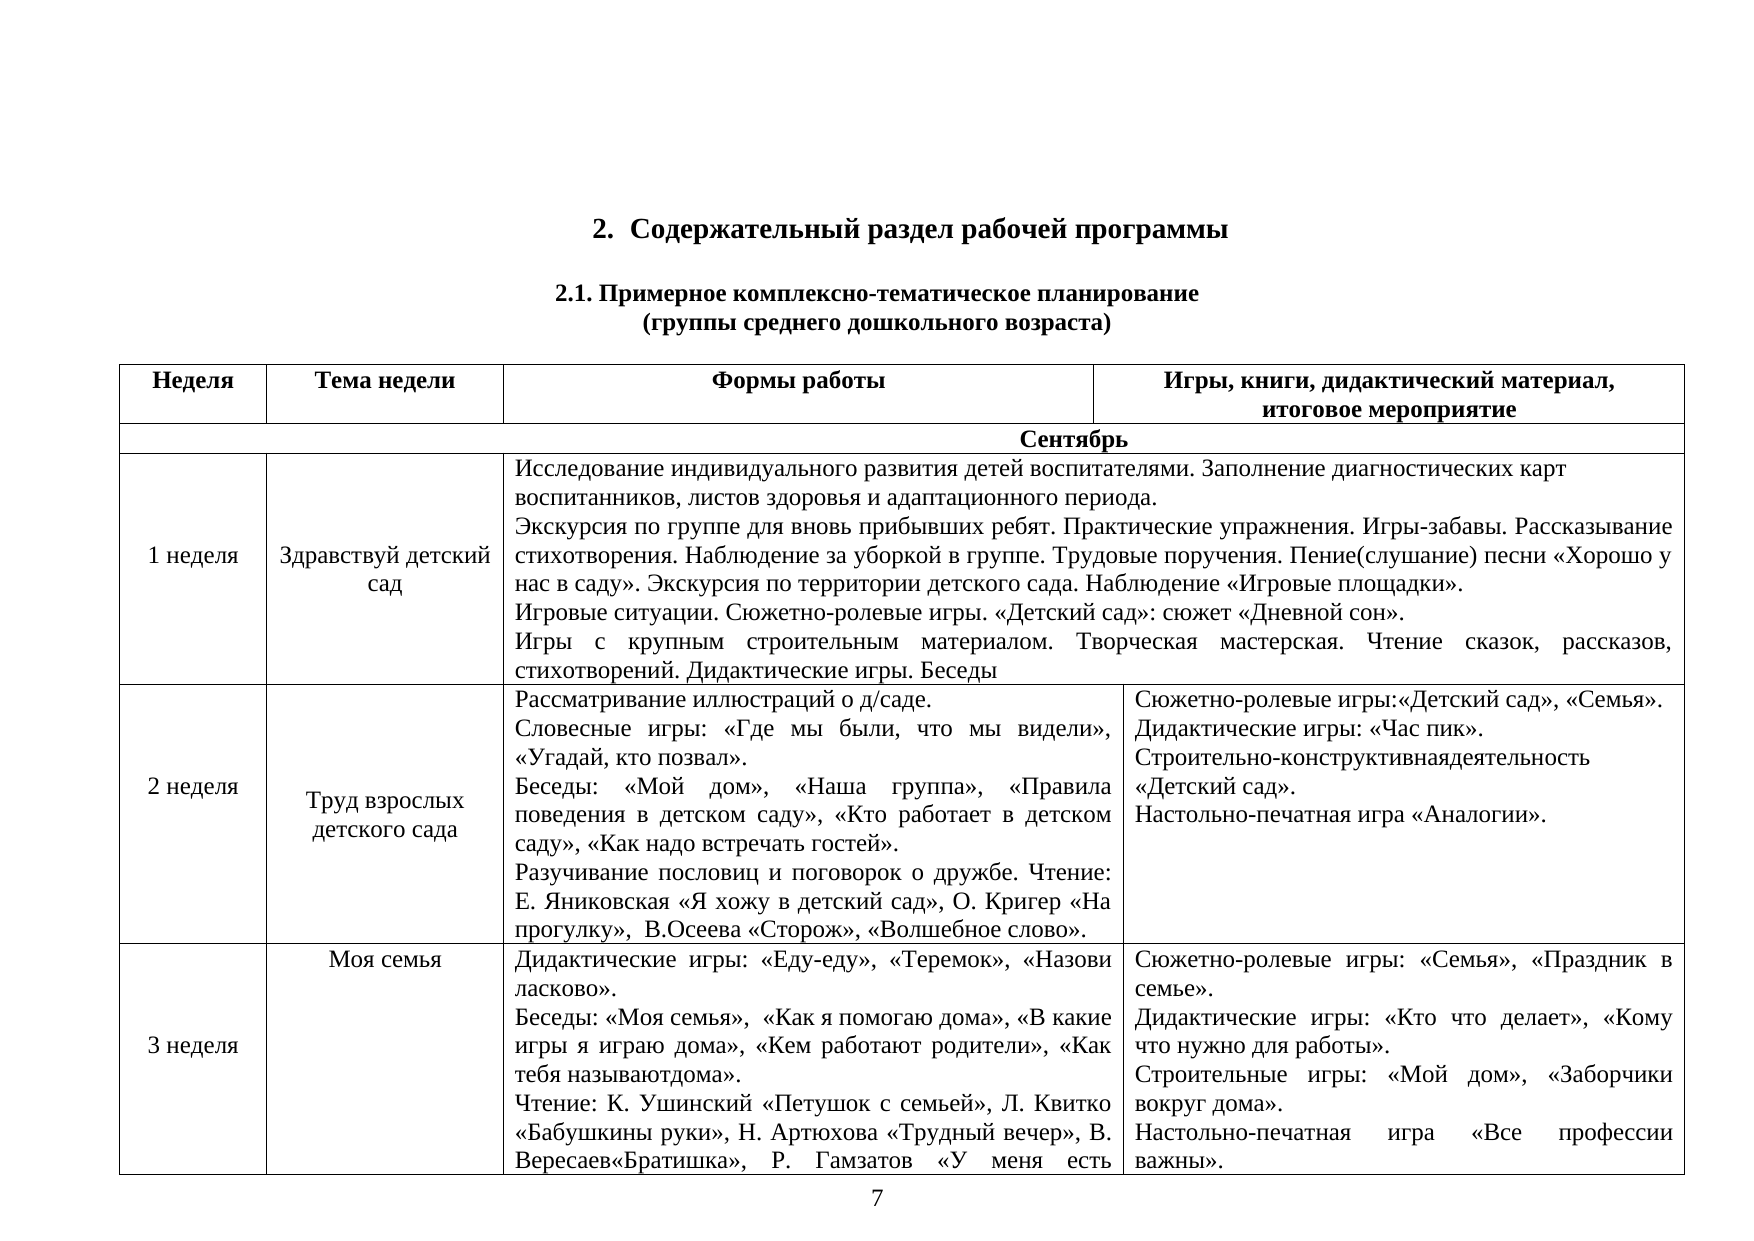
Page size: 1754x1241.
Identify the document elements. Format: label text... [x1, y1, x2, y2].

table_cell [1124, 944, 1684, 1174]
table_cell 1 неделя [120, 454, 266, 683]
table_header Формы работы [504, 365, 1093, 423]
text 2.1. Примерное комплексно-тематическое планирование [75, 278, 1679, 307]
table_cell Сюжетно-ролевые игры:«Детский сад», «Семья». Дидактические игры: «Час пик». Строительно-конструктивнаядеятельность «Детский сад». Настольно-печатная игра «Аналогии». [1124, 685, 1684, 943]
table_cell Сентябрь [120, 424, 1684, 452]
table_cell Моя семья [267, 944, 503, 1174]
table_cell 2 неделя [120, 685, 266, 943]
table_header Игры, книги, дидактический материал, итоговое мероприятие [1094, 365, 1684, 423]
table_cell Здравствуй детский сад [267, 454, 503, 683]
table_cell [504, 944, 1123, 1174]
table_cell Исследование индивидуального развития детей воспитателями. Заполнение диагностических карт воспитанников, листов здоровья и адаптационного периода. Экскурсия по группе для вновь прибывших ребят. Практические упражнения. Игры-забавы. Рассказывание стихотворения. Наблюдение за уборкой в группе. Трудовые поручения. Пение(слушание) песни «Хорошо у нас в саду». Экскурсия по территории детского сада. Наблюдение «Игровые площадки». Игровые ситуации. Сюжетно-ролевые игры. «Детский сад»: сюжет «Дневной сон». Игры с крупным строительным материалом. Творческая мастерская. Чтение сказок, рассказов, стихотворений. Дидактические игры. Беседы [504, 454, 1684, 683]
table_header Тема недели [267, 365, 503, 423]
list Содержательный раздел рабочей программы [142, 211, 1679, 244]
table_cell Рассматривание иллюстраций о д/саде. Словесные игры: «Где мы были, что мы видели», «Угадай, кто позвал». Беседы: «Мой дом», «Наша группа», «Правила поведения в детском саду», «Кто работает в детском саду», «Как надо встречать гостей». Разучивание пословиц и поговорок о дружбе. Чтение: Е. Яниковская «Я хожу в детский сад», О. Кригер «На прогулку», В.Осеева «Сторож», «Волшебное слово». [504, 685, 1123, 943]
table_header Неделя [120, 365, 266, 423]
table_cell Труд взрослых детского сада [267, 685, 503, 943]
text (группы среднего дошкольного возраста) [75, 307, 1679, 335]
table_cell 3 неделя [120, 944, 266, 1174]
